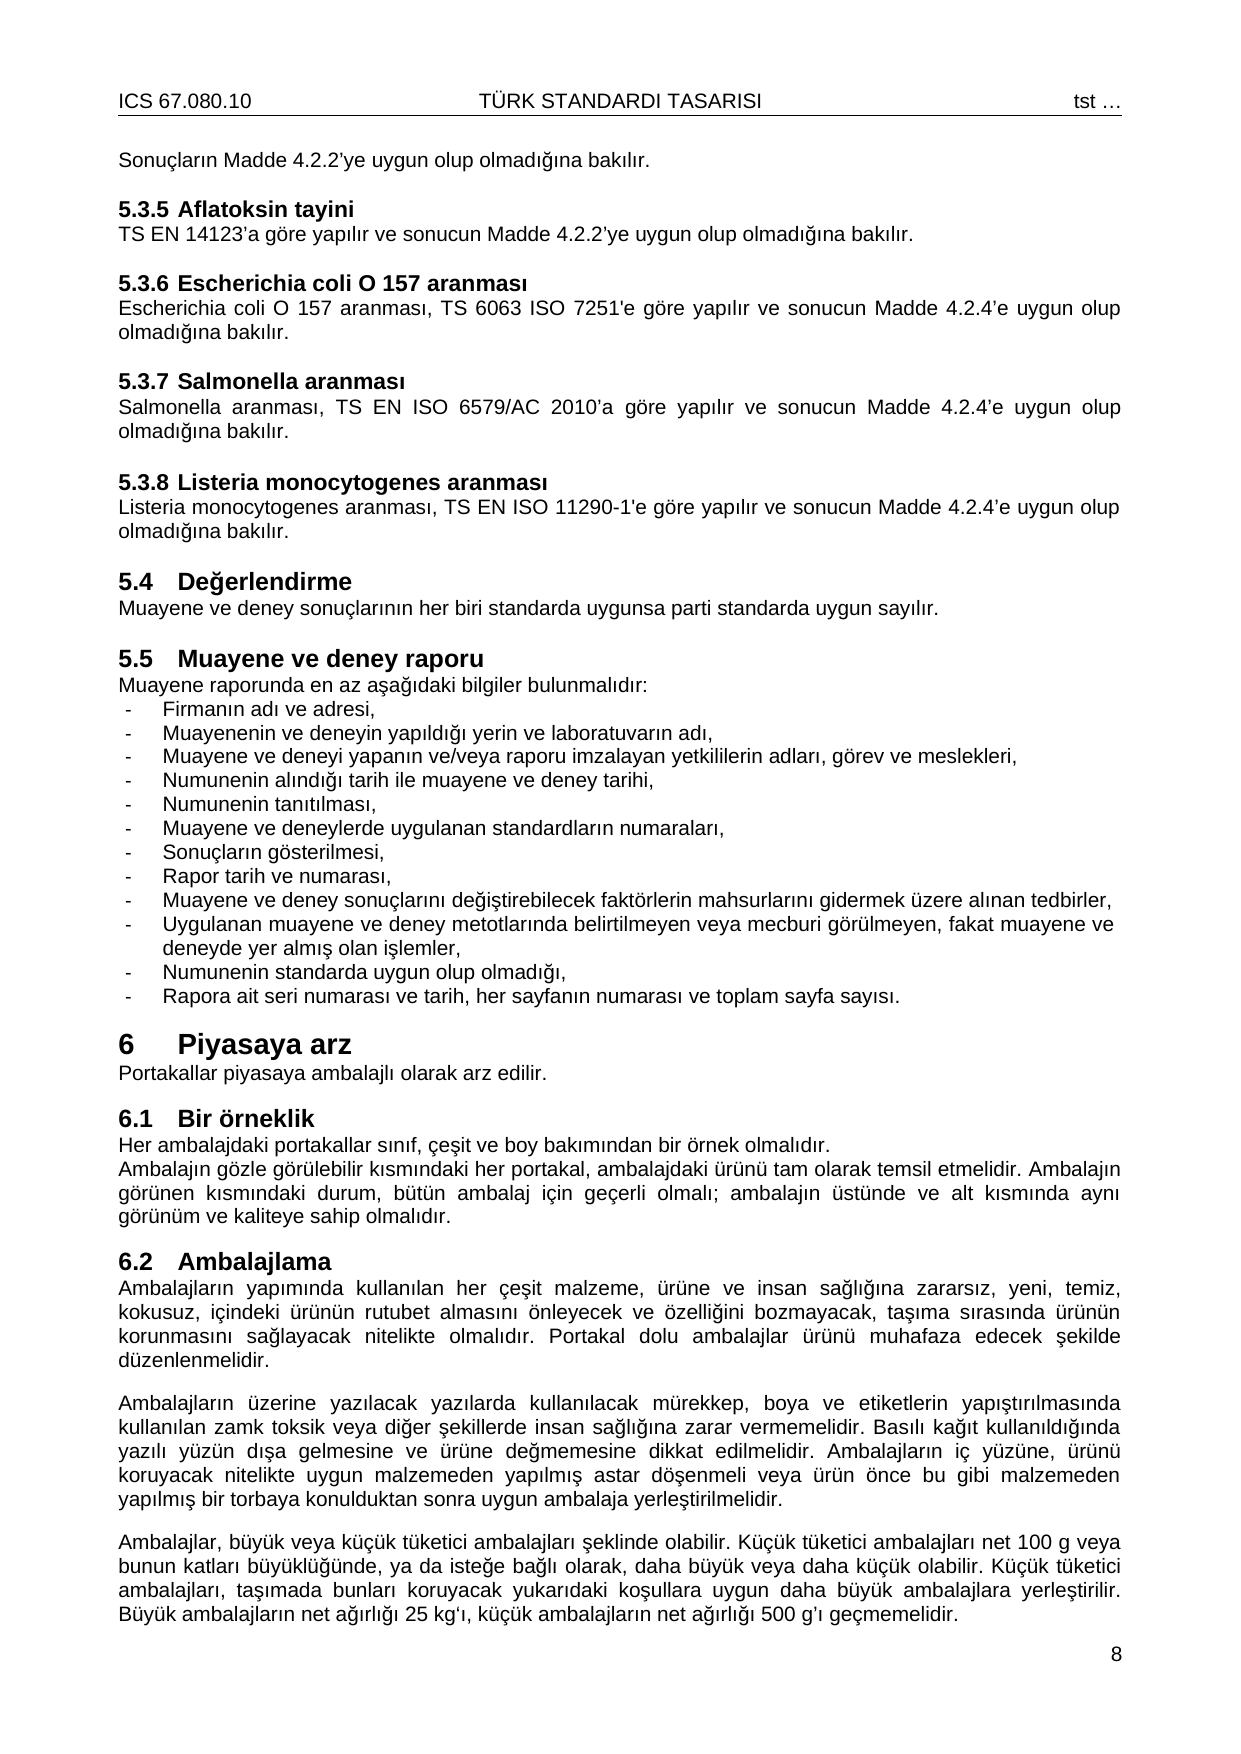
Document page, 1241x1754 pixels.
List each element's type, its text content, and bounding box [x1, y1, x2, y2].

text Ambalajların yapımında kullanılan her çeşit malzeme, ürüne ve insan sağlığına zararsız, yeni, temiz, kokusuz, içindeki ürünün rutubet almasını önleyecek ve özelliğini bozmayacak, taşıma sırasında ürünün korunmasını sağlayacak nitelikte olmalıdır. Portakal dolu ambalajlar ürünü muhafaza edecek şekilde düzenlenmelidir. [118, 1276, 1122, 1372]
list Rapor tarih ve numarası, [125, 864, 1122, 888]
text Ambalajın gözle görülebilir kısmındaki her portakal, ambalajdaki ürünü tam olarak temsil etmelidir. Ambalajın görünen kısmındaki durum, bütün ambalaj için geçerli olmalı; ambalajın üstünde ve alt kısmında aynı görünüm ve kaliteye sahip olmalıdır. [118, 1156, 1122, 1228]
text TS EN 14123’a göre yapılır ve sonucun Madde 4.2.2’ye uygun olup olmadığına bakılır. [118, 222, 1122, 246]
subtitle 5.5 Muayene ve deney raporu [118, 644, 1122, 672]
list Numunenin alındığı tarih ile muayene ve deney tarihi, [125, 768, 1122, 792]
subtitle 6.1 Bir örneklik [118, 1104, 1122, 1132]
text Ambalajlar, büyük veya küçük tüketici ambalajları şeklinde olabilir. Küçük tüketici ambalajları net 100 g veya bunun katları büyüklüğünde, ya da isteğe bağlı olarak, daha büyük veya daha küçük olabilir. Küçük tüketici ambalajları, taşımada bunları koruyacak yukarıdaki koşullara uygun daha büyük ambalajlara yerleştirilir. Büyük ambalajların net ağırlığı 25 kg‘ı, küçük ambalajların net ağırlığı 500 g’ı geçmemelidir. [118, 1530, 1122, 1626]
subtitle 6 Piyasaya arz [118, 1027, 1122, 1061]
text Muayene raporunda en az aşağıdaki bilgiler bulunmalıdır: [118, 672, 1122, 696]
list Uygulanan muayene ve deney metotlarında belirtilmeyen veya mecburi görülmeyen, fakat muayene ve deneyde yer almış olan işlemler, [125, 912, 1116, 960]
list Muayene ve deneyi yapanın ve/veya raporu imzalayan yetkililerin adları, görev ve meslekleri, [125, 744, 1122, 768]
text Salmonella aranması, TS EN ISO 6579/AC 2010’a göre yapılır ve sonucun Madde 4.2.4’e uygun olup olmadığına bakılır. [118, 394, 1122, 442]
text Listeria monocytogenes aranması, TS EN ISO 11290-1'e göre yapılır ve sonucun Madde 4.2.4’e uygun olup olmadığına bakılır. [118, 495, 1122, 543]
list Muayenenin ve deneyin yapıldığı yerin ve laboratuvarın adı, [125, 720, 1122, 744]
list Numunenin tanıtılması, [125, 792, 1122, 816]
text Her ambalajdaki portakallar sınıf, çeşit ve boy bakımından bir örnek olmalıdır. [118, 1132, 1122, 1156]
list Firmanın adı ve adresi, [125, 696, 1122, 720]
subtitle 5.3.5 Aflatoksin tayini [118, 196, 1122, 222]
text Escherichia coli O 157 aranması, TS 6063 ISO 7251'e göre yapılır ve sonucun Madde 4.2.4’e uygun olup olmadığına bakılır. [118, 296, 1122, 344]
list Muayene ve deney sonuçlarını değiştirebilecek faktörlerin mahsurlarını gidermek üzere alınan tedbirler, [125, 888, 1122, 912]
text Portakallar piyasaya ambalajlı olarak arz edilir. [118, 1061, 1122, 1084]
list Sonuçların gösterilmesi, [125, 840, 1122, 864]
subtitle 5.3.6 Escherichia coli O 157 aranması [118, 270, 1122, 296]
text Sonuçların Madde 4.2.2’ye uygun olup olmadığına bakılır. [118, 148, 1122, 172]
subtitle 5.4 Değerlendirme [118, 567, 1122, 596]
list Muayene ve deneylerde uygulanan standardların numaraları, [125, 816, 1122, 840]
subtitle 5.3.8 Listeria monocytogenes aranması [118, 469, 1122, 495]
list Rapora ait seri numarası ve tarih, her sayfanın numarası ve toplam sayfa sayısı. [125, 984, 1122, 1008]
text Muayene ve deney sonuçlarının her biri standarda uygunsa parti standarda uygun sayılır. [118, 596, 1122, 620]
text Ambalajların üzerine yazılacak yazılarda kullanılacak mürekkep, boya ve etiketlerin yapıştırılmasında kullanılan zamk toksik veya diğer şekillerde insan sağlığına zarar vermemelidir. Basılı kağıt kullanıldığında yazılı yüzün dışa gelmesine ve ürüne değmemesine dikkat edilmelidir. Ambalajların iç yüzüne, ürünü koruyacak nitelikte uygun malzemeden yapılmış astar döşenmeli veya ürün önce bu gibi malzemeden yapılmış bir torbaya konulduktan sonra uygun ambalaja yerleştirilmelidir. [118, 1391, 1122, 1511]
list Numunenin standarda uygun olup olmadığı, [125, 960, 1122, 984]
subtitle 5.3.7 Salmonella aranması [118, 368, 1122, 394]
subtitle 6.2 Ambalajlama [118, 1247, 1122, 1276]
